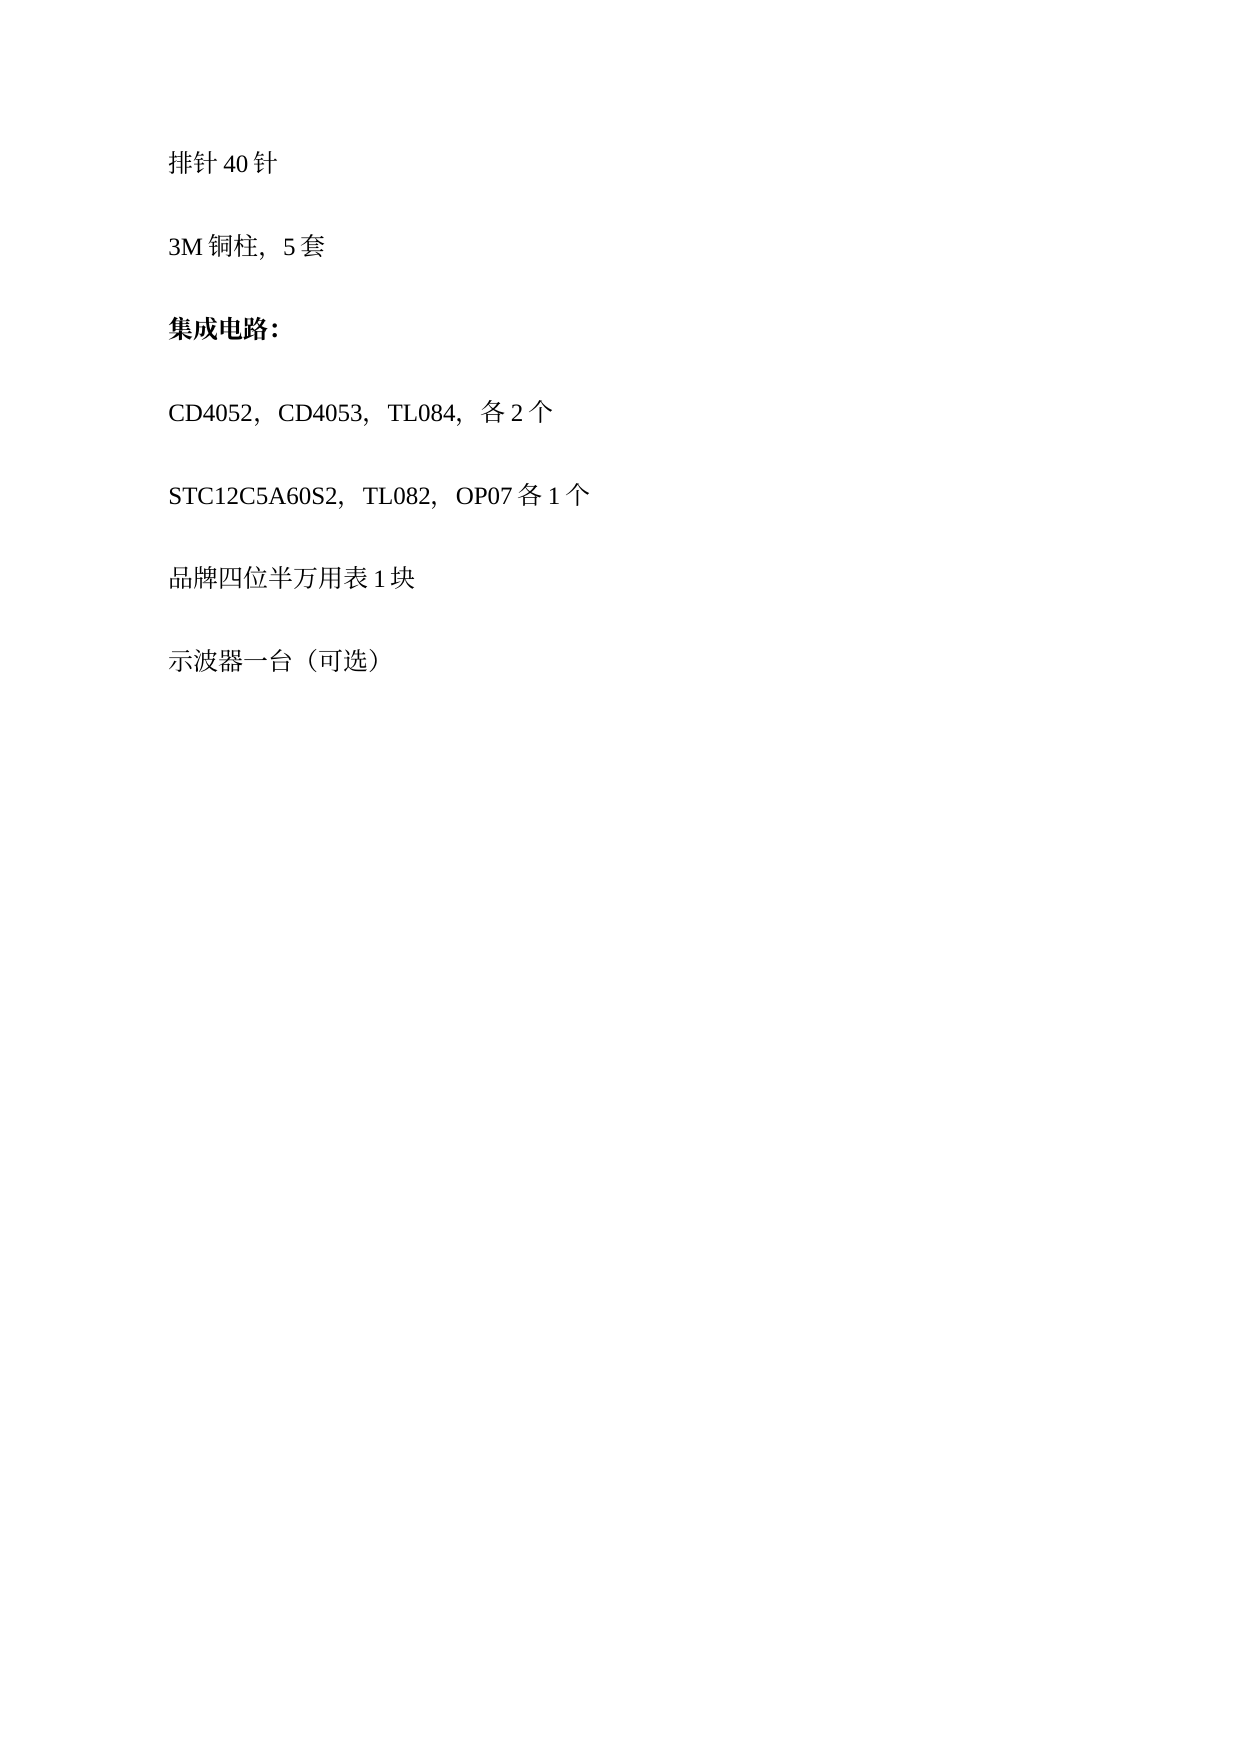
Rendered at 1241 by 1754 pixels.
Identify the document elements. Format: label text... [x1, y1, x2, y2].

text STC60S2，TL082，OP07各1个 [118, 461, 1122, 526]
text CD4052，CD4053，TL084，各2个 [118, 378, 1122, 443]
text 示波器一台（可选） [118, 627, 1122, 692]
text 铜柱，5套 [118, 212, 1122, 277]
text 品牌四位半万用表1块 [118, 544, 1122, 609]
text 排针40针 [118, 129, 1122, 194]
text 集成电路： [118, 295, 1122, 360]
